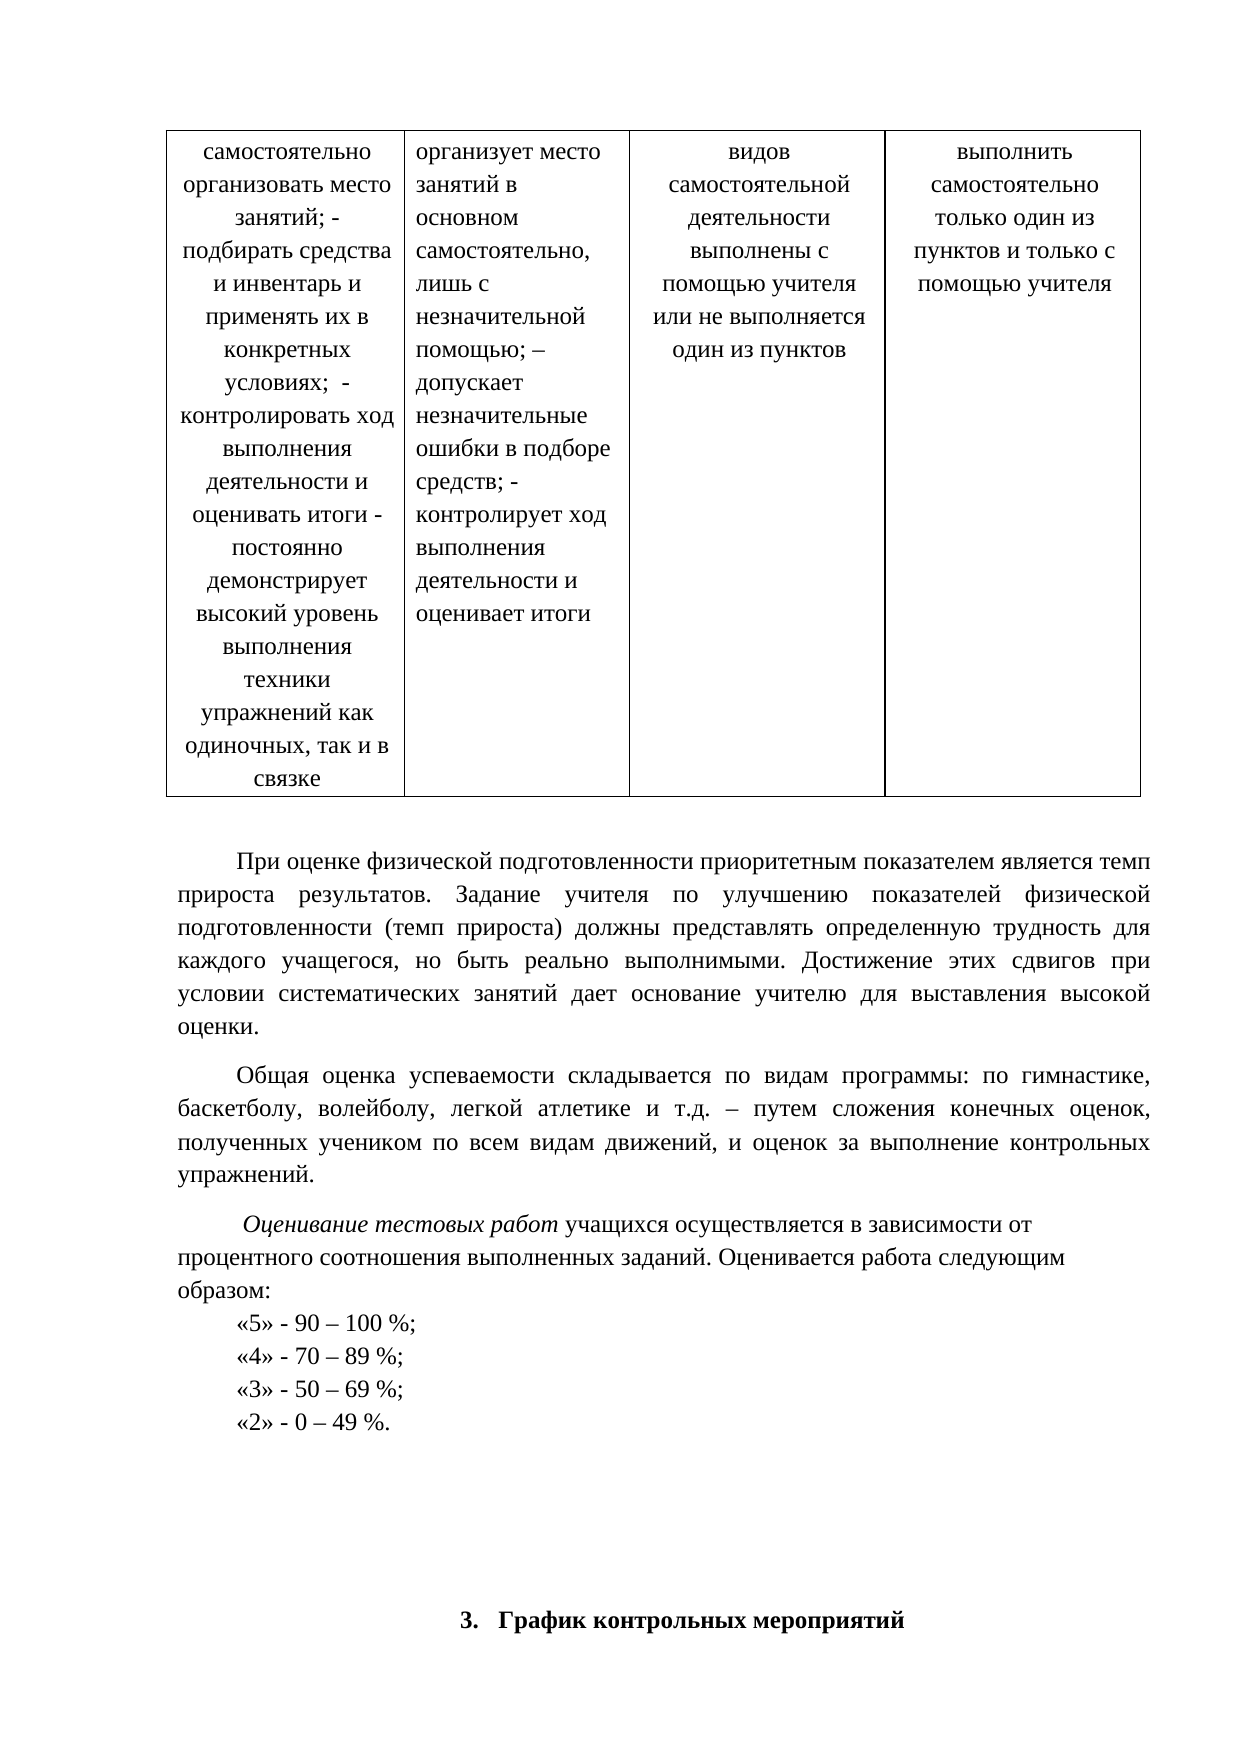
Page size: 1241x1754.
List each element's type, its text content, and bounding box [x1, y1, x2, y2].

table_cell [630, 131, 884, 796]
text «2» - 0 – 49 %. [177, 1407, 1152, 1436]
text «4» - 70 – 89 %; [177, 1341, 1152, 1370]
text При оценке физической подготовленности приоритетным показателем является темп прироста результатов. Задание учителя по улучшению показателей физической подготовленности (темп прироста) должны представлять определенную трудность для каждого учащегося, но быть реально выполнимыми. Достижение этих сдвигов при условии систематических занятий дает основание учителю для выставления высокой оценки. [177, 846, 1152, 1039]
list График контрольных мероприятий [213, 1606, 1152, 1634]
text «5» - 90 – 100 %; [177, 1308, 1152, 1337]
text Оценивание тестовых работ учащихся осуществляется в зависимости от процентного соотношения выполненных заданий. Оценивается работа следующим образом: [177, 1209, 1152, 1304]
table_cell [405, 131, 629, 796]
text «3» - 50 – 69 %; [177, 1374, 1152, 1403]
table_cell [167, 131, 404, 796]
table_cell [886, 131, 1140, 796]
text Общая оценка успеваемости складывается по видам программы: по гимнастике, баскетболу, волейболу, легкой атлетике и т.д. – путем сложения конечных оценок, полученных учеником по всем видам движений, и оценок за выполнение контрольных упражнений. [177, 1061, 1152, 1188]
